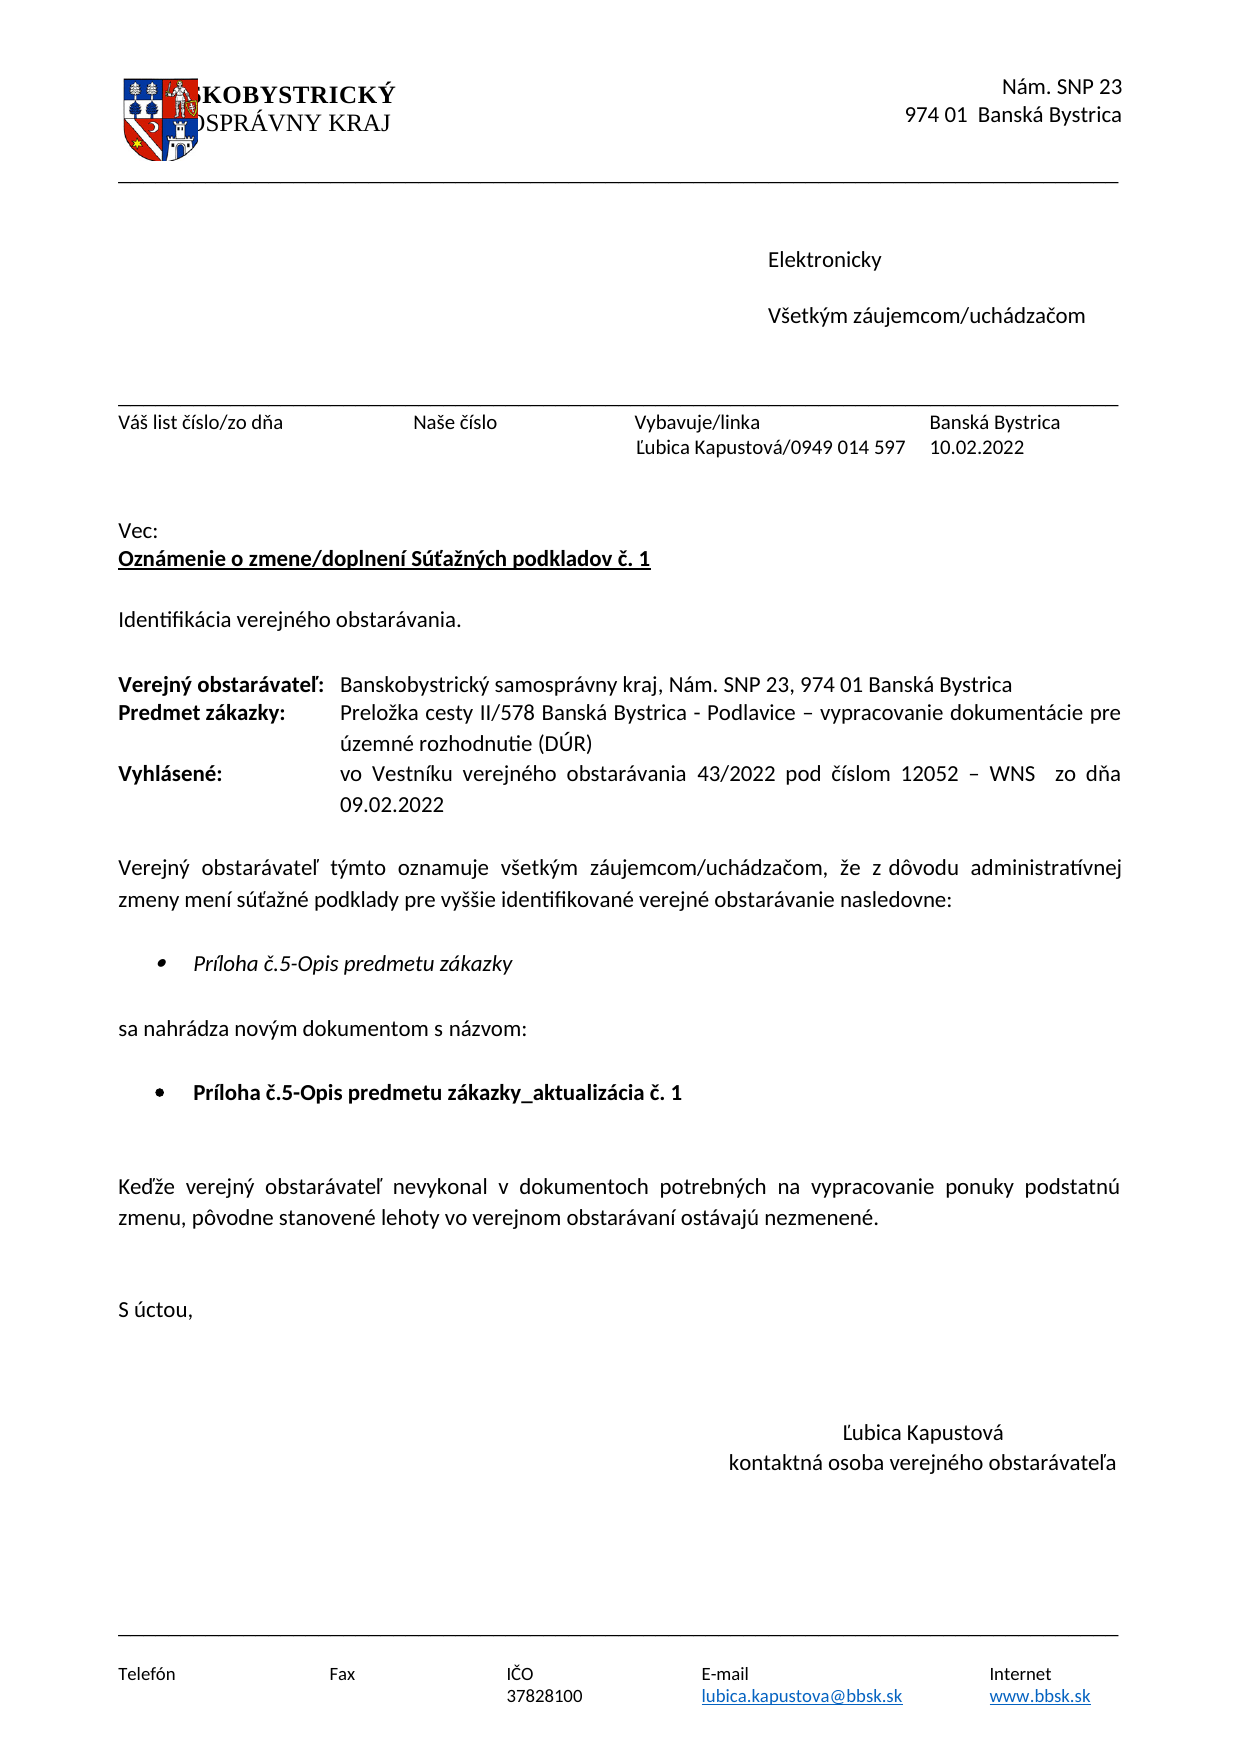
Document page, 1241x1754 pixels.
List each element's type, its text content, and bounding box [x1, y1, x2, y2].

picture [122, 78, 198, 160]
list Príloha č.5-Opis predmetu zákazky_aktualizácia č. 1 [156, 1078, 1122, 1106]
text Vyhlásené: vo Vestníku verejného obstarávania 43/2022 pod číslom 12052 – WNS zo dňa 09.02.2022 [118, 759, 1122, 818]
subtitle Oznámenie o zmene/doplnení Súťažných podkladov č. 1 [118, 544, 1122, 572]
text Ľubica Kapustová kontaktná osoba verejného obstarávateľa [723, 1418, 1122, 1477]
list Príloha č.5-Opis predmetu zákazky [156, 949, 1122, 978]
text Predmet zákazky: Preložka cesty II/578 Banská Bystrica - Podlavice – vypracovanie dokumentácie pre územné rozhodnutie (DÚR) [118, 698, 1122, 757]
text ________________________________________________________________________________ [118, 380, 1122, 409]
text sa nahrádza novým dokumentom s názvom: [118, 1014, 1122, 1042]
text Verejný obstarávateľ týmto oznamuje všetkým záujemcom/uchádzačom, že z dôvodu administratívnej zmeny mení súťažné podklady pre vyššie identifikované verejné obstarávanie nasledovne: [118, 853, 1122, 913]
text Elektronicky [694, 246, 1093, 273]
text Keďže verejný obstarávateľ nevykonal v dokumentoch potrebných na vypracovanie ponuky podstatnú zmenu, pôvodne stanovené lehoty vo verejnom obstarávaní ostávajú nezmenené. [118, 1172, 1122, 1231]
text Váš list číslo/zo dňa Naše číslo Vybavuje/linka Banská Bystrica [118, 409, 1122, 434]
text Ľubica Kapustová/0949 014 597 10.02.2022 [339, 434, 1122, 460]
text S úctou, [118, 1295, 1122, 1323]
text Verejný obstarávateľ: Banskobystrický samosprávny kraj, Nám. SNP 23, 974 01 Banská Bystrica [118, 670, 1122, 698]
text Vec: [118, 516, 1122, 544]
text Identifikácia verejného obstarávania. [118, 606, 1122, 633]
text Všetkým záujemcom/uchádzačom [694, 302, 1093, 329]
